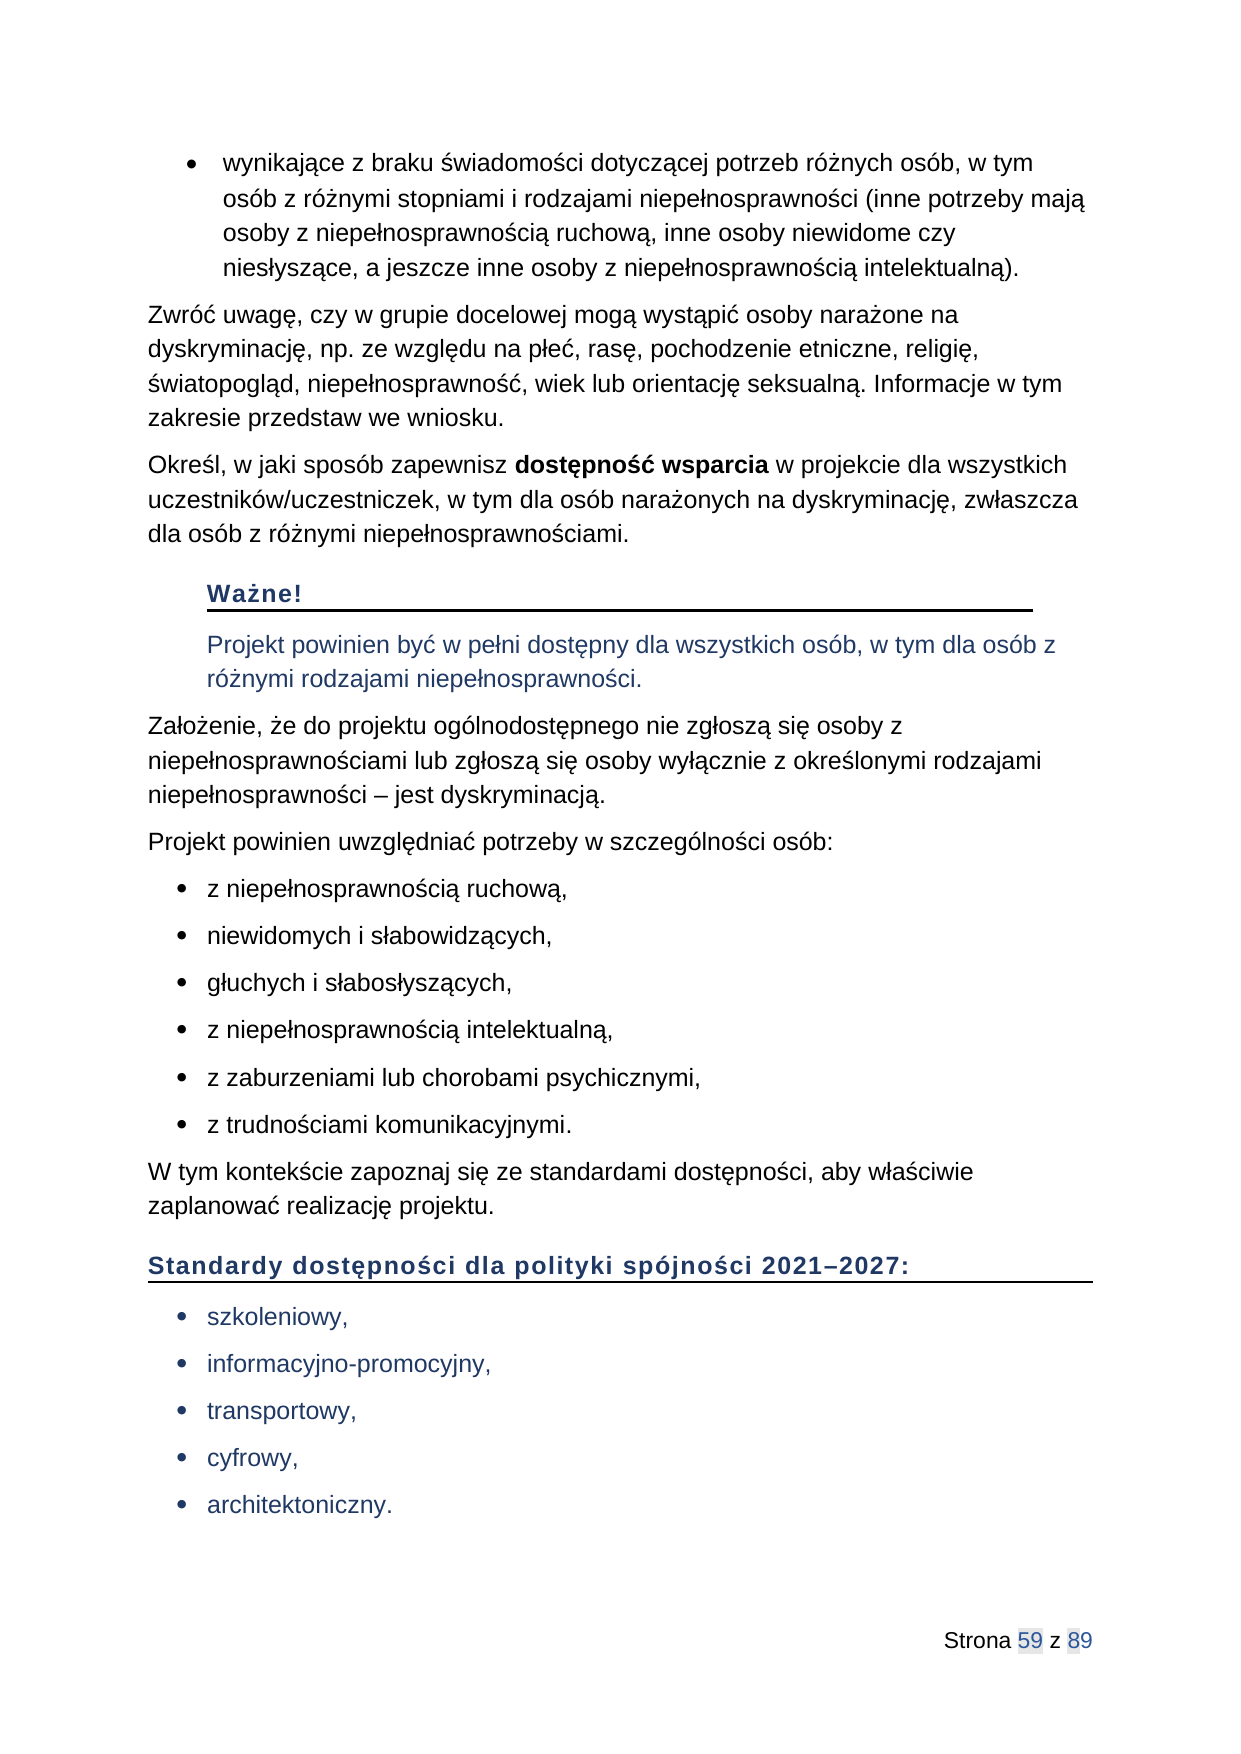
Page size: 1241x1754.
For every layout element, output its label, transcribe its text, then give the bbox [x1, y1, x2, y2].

list szkoleniowy, [177, 1302, 1093, 1331]
text W tym kontekście zapoznaj się ze standardami dostępności, aby właściwie zaplanować realizację projektu. [148, 1157, 1093, 1220]
list z niepełnosprawnością ruchową, [177, 874, 1093, 903]
text Określ, w jaki sposób zapewnisz dostępność wsparcia w projekcie dla wszystkich uczestników/uczestniczek, w tym dla osób narażonych na dyskryminację, zwłaszcza dla osób z różnymi niepełnosprawnościami. [148, 450, 1093, 548]
list z zaburzeniami lub chorobami psychicznymi, [177, 1062, 1093, 1091]
list niewidomych i słabowidzących, [177, 921, 1093, 950]
list wynikające z braku świadomości dotyczącej potrzeb różnych osób, w tym osób z różnymi stopniami i rodzajami niepełnosprawności (inne potrzeby mają osoby z niepełnosprawnością ruchową, inne osoby niewidome czy niesłyszące, a jeszcze inne osoby z niepełnosprawnością intelektualną). [185, 148, 1093, 282]
list cyfrowy, [177, 1443, 1093, 1472]
subtitle Standardy dostępności dla polityki spójności 2021–2027: [148, 1251, 1093, 1281]
list transportowy, [177, 1396, 1093, 1425]
text Projekt powinien uwzględniać potrzeby w szczególności osób: [148, 827, 1093, 856]
list z niepełnosprawnością intelektualną, [177, 1015, 1093, 1044]
text Zwróć uwagę, czy w grupie docelowej mogą wystąpić osoby narażone na dyskryminację, np. ze względu na płeć, rasę, pochodzenie etniczne, religię, światopogląd, niepełnosprawność, wiek lub orientację seksualną. Informacje w tym zakresie przedstaw we wniosku. [148, 300, 1093, 432]
list z trudnościami komunikacyjnymi. [177, 1109, 1093, 1138]
text Założenie, że do projektu ogólnodostępnego nie zgłoszą się osoby z niepełnosprawnościami lub zgłoszą się osoby wyłącznie z określonymi rodzajami niepełnosprawności – jest dyskryminacją. [148, 711, 1093, 809]
list głuchych i słabosłyszących, [177, 968, 1093, 997]
list architektoniczny. [177, 1490, 1093, 1519]
text Projekt powinien być w pełni dostępny dla wszystkich osób, w tym dla osób z różnymi rodzajami niepełnosprawności. [207, 630, 1093, 693]
list informacyjno-promocyjny, [177, 1349, 1093, 1378]
subtitle Ważne! [207, 579, 1033, 609]
